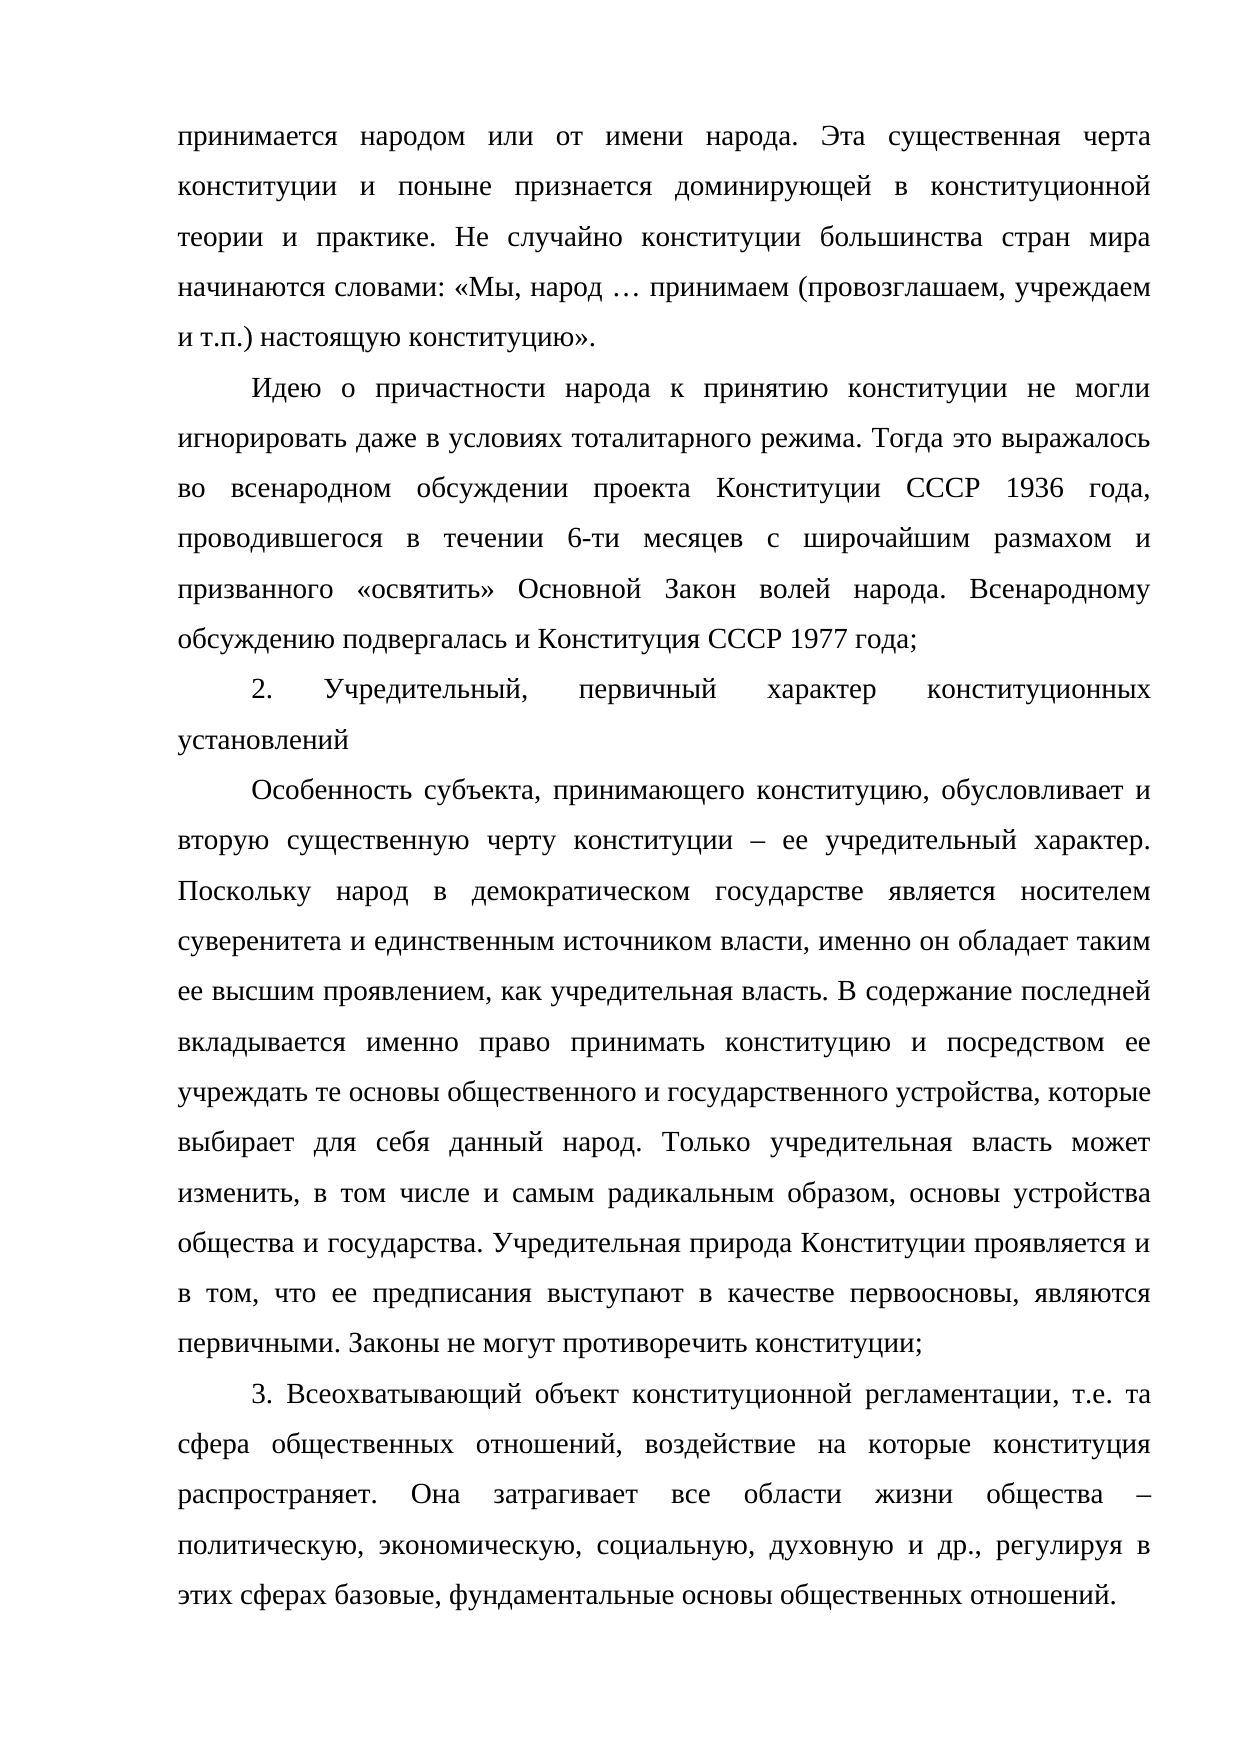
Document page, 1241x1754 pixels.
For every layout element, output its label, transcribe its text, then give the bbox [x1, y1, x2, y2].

text 3. Всеохватывающий объект конституционной регламентации, т.е. та сфера общественных отношений, воздействие на которые конституция распространяет. Она затрагивает все области жизни общества – политическую, экономическую, социальную, духовную и др., регулируя в этих сферах базовые, фундаментальные основы общественных отношений. [177, 1376, 1152, 1611]
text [177, 118, 1152, 353]
text 2. Учредительный, первичный характер конституционных установлений [177, 672, 1152, 755]
text Идею о причастности народа к принятию конституции не могли игнорировать даже в условиях тоталитарного режима. Тогда это выражалось во всенародном обсуждении проекта Конституции СССР 1936 года, проводившегося в течении 6-ти месяцев с широчайшим размахом и призванного «освятить» Основной Закон волей народа. Всенародному обсуждению подвергалась и Конституция СССР 1977 года; [177, 370, 1152, 655]
text Особенность субъекта, принимающего конституцию, обусловливает и вторую существенную черту конституции – ее учредительный характер. Поскольку народ в демократическом государстве является носителем суверенитета и единственным источником власти, именно он обладает таким ее высшим проявлением, как учредительная власть. В содержание последней вкладывается именно право принимать конституцию и посредством ее учреждать те основы общественного и государственного устройства, которые выбирает для себя данный народ. Только учредительная власть может изменить, в том числе и самым радикальным образом, основы устройства общества и государства. Учредительная природа Конституции проявляется и в том, что ее предписания выступают в качестве первоосновы, являются первичными. Законы не могут противоречить конституции; [177, 772, 1152, 1359]
